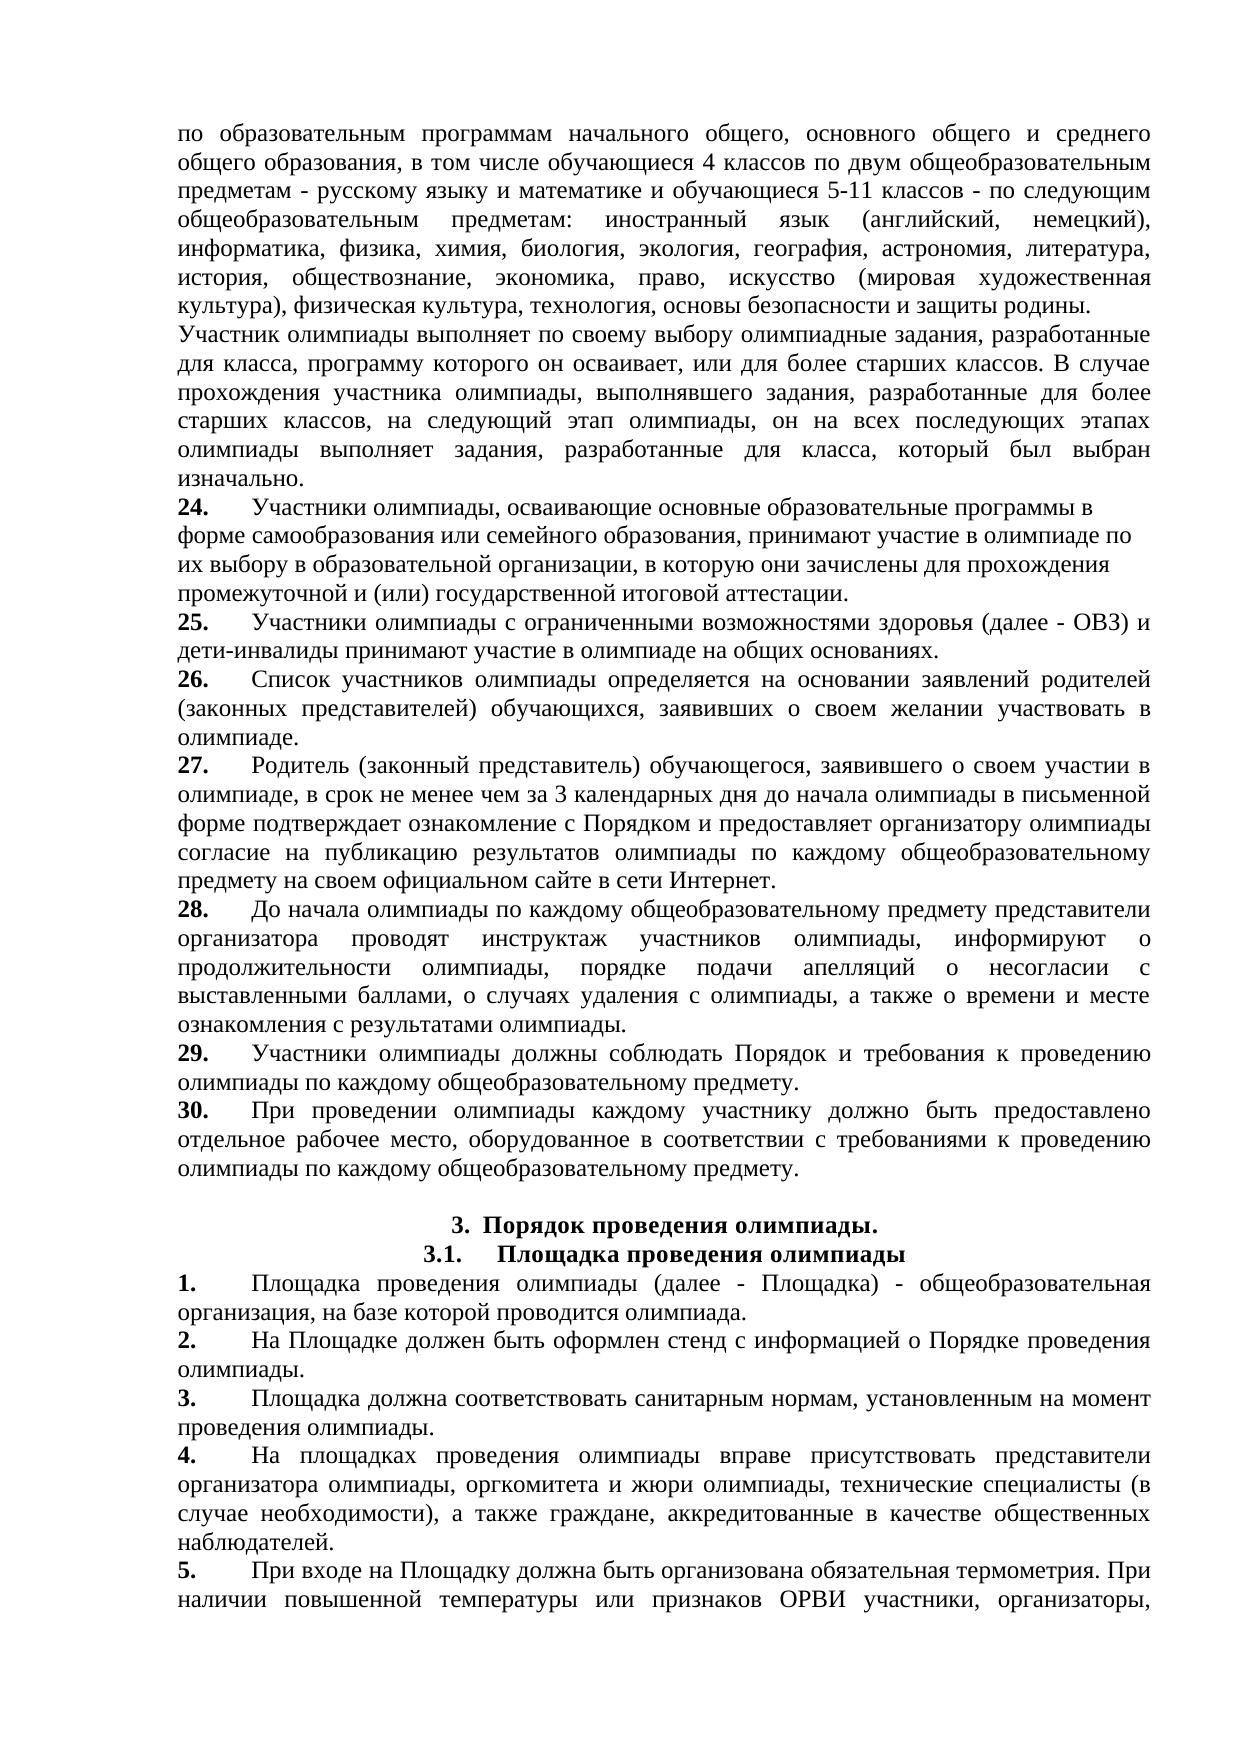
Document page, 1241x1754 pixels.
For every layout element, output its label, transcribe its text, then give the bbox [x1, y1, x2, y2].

list Площадка проведения олимпиады [177, 1239, 1152, 1268]
list Список участников олимпиады определяется на основании заявлений родителей (законных представителей) обучающихся, заявивших о своем желании участвовать в олимпиаде. [177, 664, 1152, 751]
list Порядок проведения олимпиады. [177, 1211, 1152, 1239]
list Участники олимпиады должны соблюдать Порядок и требования к проведению олимпиады по каждому общеобразовательному предмету. [177, 1038, 1152, 1096]
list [177, 1556, 1152, 1613]
list На Площадке должен быть оформлен стенд с информацией о Порядке проведения олимпиады. [177, 1326, 1152, 1383]
list Родитель (законный представитель) обучающегося, заявившего о своем участии в олимпиаде, в срок не менее чем за 3 календарных дня до начала олимпиады в письменной форме подтверждает ознакомление с Порядком и предоставляет организатору олимпиады согласие на публикацию результатов олимпиады по каждому общеобразовательному предмету на своем официальном сайте в сети Интернет. [177, 751, 1152, 894]
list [177, 118, 1152, 319]
list Площадка должна соответствовать санитарным нормам, установленным на момент проведения олимпиады. [177, 1383, 1152, 1441]
list Участники олимпиады, осваивающие основные образовательные программы в форме самообразования или семейного образования, принимают участие в олимпиаде по их выбору в образовательной организации, в которую они зачислены для прохождения промежуточной и (или) государственной итоговой аттестации. [177, 492, 1152, 607]
list Площадка проведения олимпиады (далее - Площадка) - общеобразовательная организация, на базе которой проводится олимпиада. [177, 1268, 1152, 1326]
list На площадках проведения олимпиады вправе присутствовать представители организатора олимпиады, оргкомитета и жюри олимпиады, технические специалисты (в случае необходимости), а также граждане, аккредитованные в качестве общественных наблюдателей. [177, 1441, 1152, 1556]
list Участники олимпиады с ограниченными возможностями здоровья (далее - ОВЗ) и дети-инвалиды принимают участие в олимпиаде на общих основаниях. [177, 607, 1152, 664]
list До начала олимпиады по каждому общеобразовательному предмету представители организатора проводят инструктаж участников олимпиады, информируют о продолжительности олимпиады, порядке подачи апелляций о несогласии с выставленными баллами, о случаях удаления с олимпиады, а также о времени и месте ознакомления с результатами олимпиады. [177, 894, 1152, 1038]
list При проведении олимпиады каждому участнику должно быть предоставлено отдельное рабочее место, оборудованное в соответствии с требованиями к проведению олимпиады по каждому общеобразовательному предмету. [177, 1096, 1152, 1182]
text Участник олимпиады выполняет по своему выбору олимпиадные задания, разработанные для класса, программу которого он осваивает, или для более старших классов. В случае прохождения участника олимпиады, выполнявшего задания, разработанные для более старших классов, на следующий этап олимпиады, он на всех последующих этапах олимпиады выполняет задания, разработанные для класса, который был выбран изначально. [177, 319, 1152, 492]
